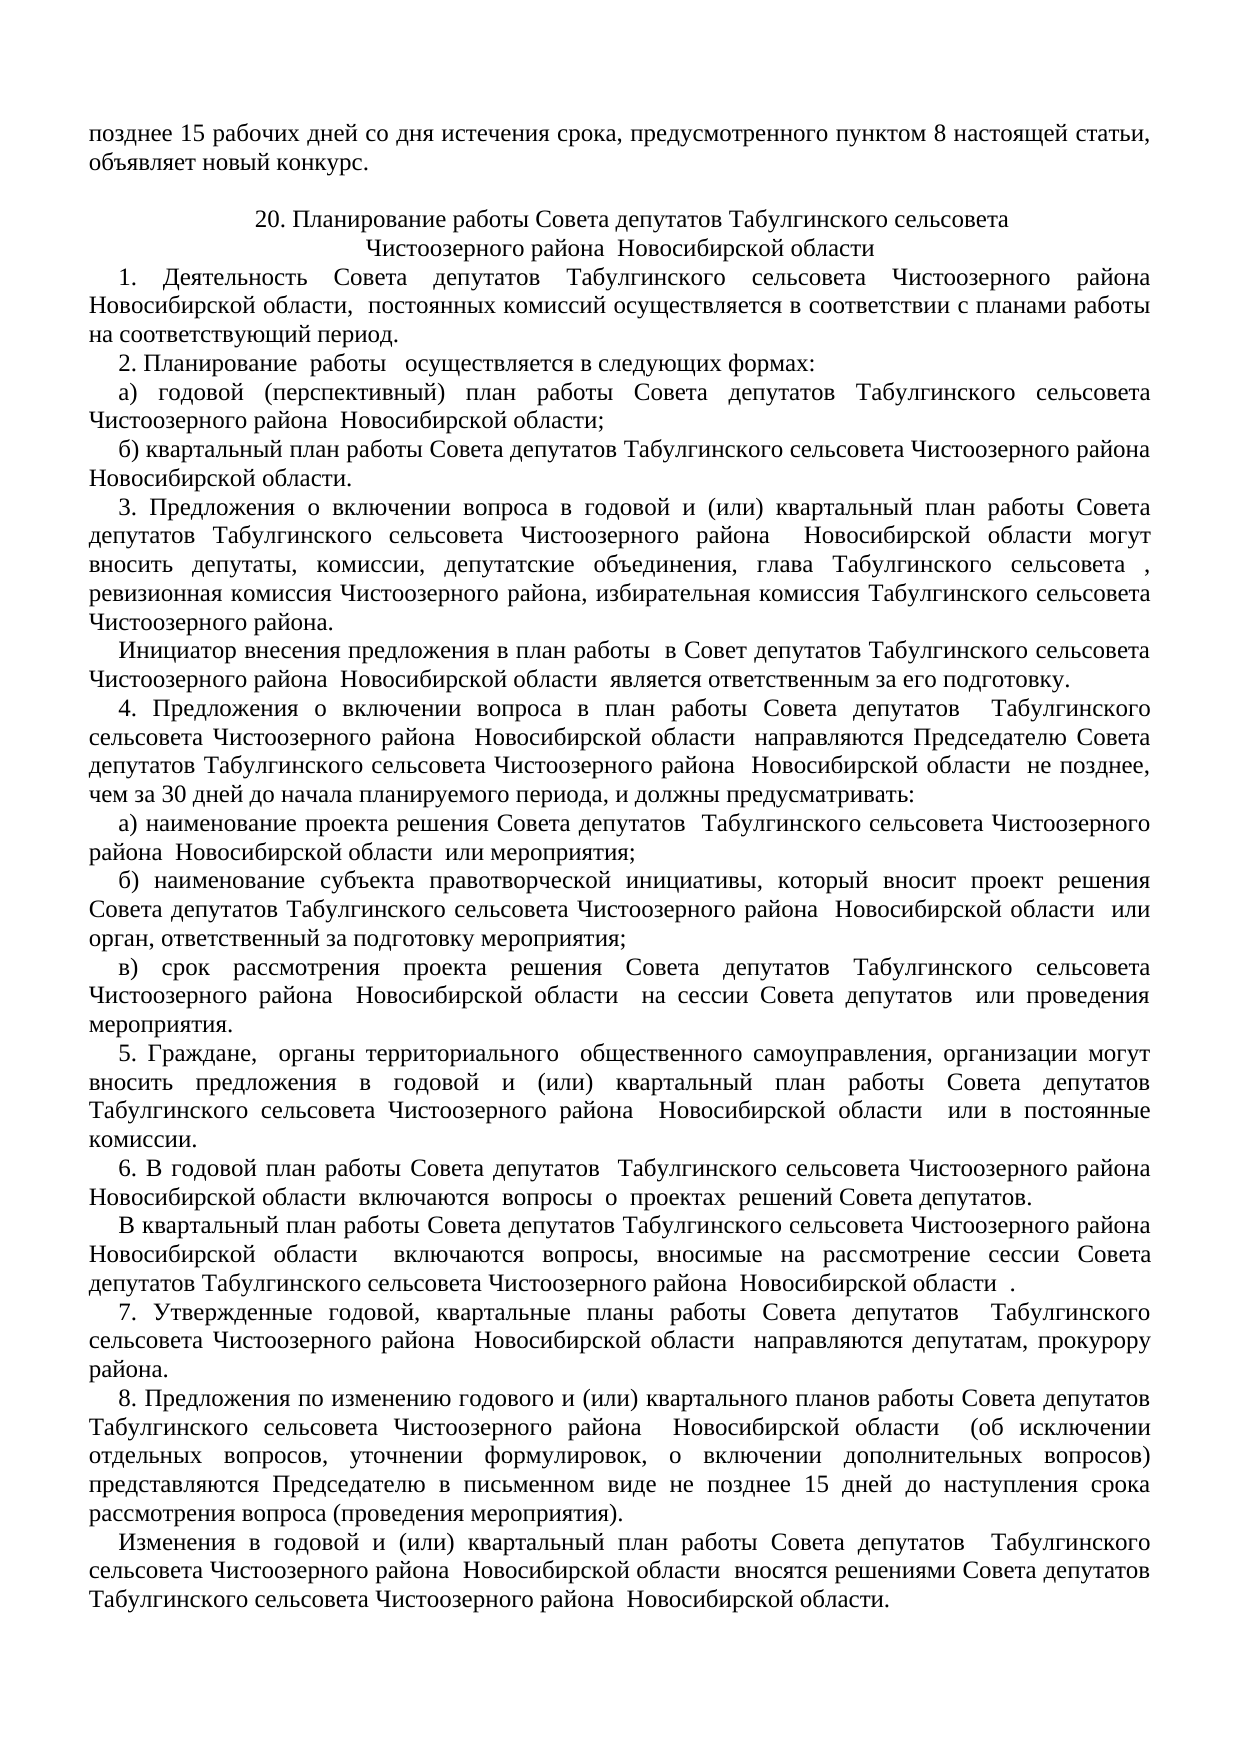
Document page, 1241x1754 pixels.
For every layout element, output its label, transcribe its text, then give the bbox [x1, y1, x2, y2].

text 7. Утвержденные годовой, квартальные планы работы Совета депутатов Табулгинского сельсовета Чистоозерного района Новосибирской области направляются депутатам, прокурору района. [88, 1297, 1152, 1383]
text 5. Граждане, органы территориального общественного самоуправления, организации могут вносить предложения в годовой и (или) квартальный план работы Совета депутатов Табулгинского сельсовета Чистоозерного района Новосибирской области или в постоянные комиссии. [88, 1038, 1152, 1153]
text В квартальный план работы Совета депутатов Табулгинского сельсовета Чистоозерного района Новосибирской области включаются вопросы, вносимые на рассмотрение сессии Совета депутатов Табулгинского сельсовета Чистоозерного района Новосибирской области . [88, 1211, 1152, 1297]
text б) квартальный план работы Совета депутатов Табулгинского сельсовета Чистоозерного района Новосибирской области. [88, 434, 1152, 492]
text а) годовой (перспективный) план работы Совета депутатов Табулгинского сельсовета Чистоозерного района Новосибирской области; [88, 377, 1152, 434]
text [88, 118, 1152, 176]
text в) срок рассмотрения проекта решения Совета депутатов Табулгинского сельсовета Чистоозерного района Новосибирской области на сессии Совета депутатов или проведения мероприятия. [88, 952, 1152, 1038]
text а) наименование проекта решения Совета депутатов Табулгинского сельсовета Чистоозерного района Новосибирской области или мероприятия; [88, 808, 1152, 866]
text 2. Планирование работы осуществляется в следующих формах: [88, 348, 1152, 377]
text 8. Предложения по изменению годового и (или) квартального планов работы Совета депутатов Табулгинского сельсовета Чистоозерного района Новосибирской области (об исключении отдельных вопросов, уточнении формулировок, о включении дополнительных вопросов) представляются Председателю в письменном виде не позднее 15 дней до наступления срока рассмотрения вопроса (проведения мероприятия). [88, 1383, 1152, 1527]
text Изменения в годовой и (или) квартальный план работы Совета депутатов Табулгинского сельсовета Чистоозерного района Новосибирской области вносятся решениями Совета депутатов Табулгинского сельсовета Чистоозерного района Новосибирской области. [88, 1527, 1152, 1613]
text 1. Деятельность Совета депутатов Табулгинского сельсовета Чистоозерного района Новосибирской области, постоянных комиссий осуществляется в соответствии с планами работы на соответствующий период. [88, 262, 1152, 348]
text 6. В годовой план работы Совета депутатов Табулгинского сельсовета Чистоозерного района Новосибирской области включаются вопросы о проектах решений Совета депутатов. [88, 1153, 1152, 1211]
text 20. Планирование работы Совета депутатов Табулгинского сельсовета Чистоозерного района Новосибирской области [88, 204, 1152, 262]
text б) наименование субъекта правотворческой инициативы, который вносит проект решения Совета депутатов Табулгинского сельсовета Чистоозерного района Новосибирской области или орган, ответственный за подготовку мероприятия; [88, 866, 1152, 952]
text Инициатор внесения предложения в план работы в Совет депутатов Табулгинского сельсовета Чистоозерного района Новосибирской области является ответственным за его подготовку. [88, 636, 1152, 693]
text 4. Предложения о включении вопроса в план работы Совета депутатов Табулгинского сельсовета Чистоозерного района Новосибирской области направляются Председателю Совета депутатов Табулгинского сельсовета Чистоозерного района Новосибирской области не позднее, чем за 30 дней до начала планируемого периода, и должны предусматривать: [88, 693, 1152, 808]
text 3. Предложения о включении вопроса в годовой и (или) квартальный план работы Совета депутатов Табулгинского сельсовета Чистоозерного района Новосибирской области могут вносить депутаты, комиссии, депутатские объединения, глава Табулгинского сельсовета , ревизионная комиссия Чистоозерного района, избирательная комиссия Табулгинского сельсовета Чистоозерного района. [88, 492, 1152, 636]
